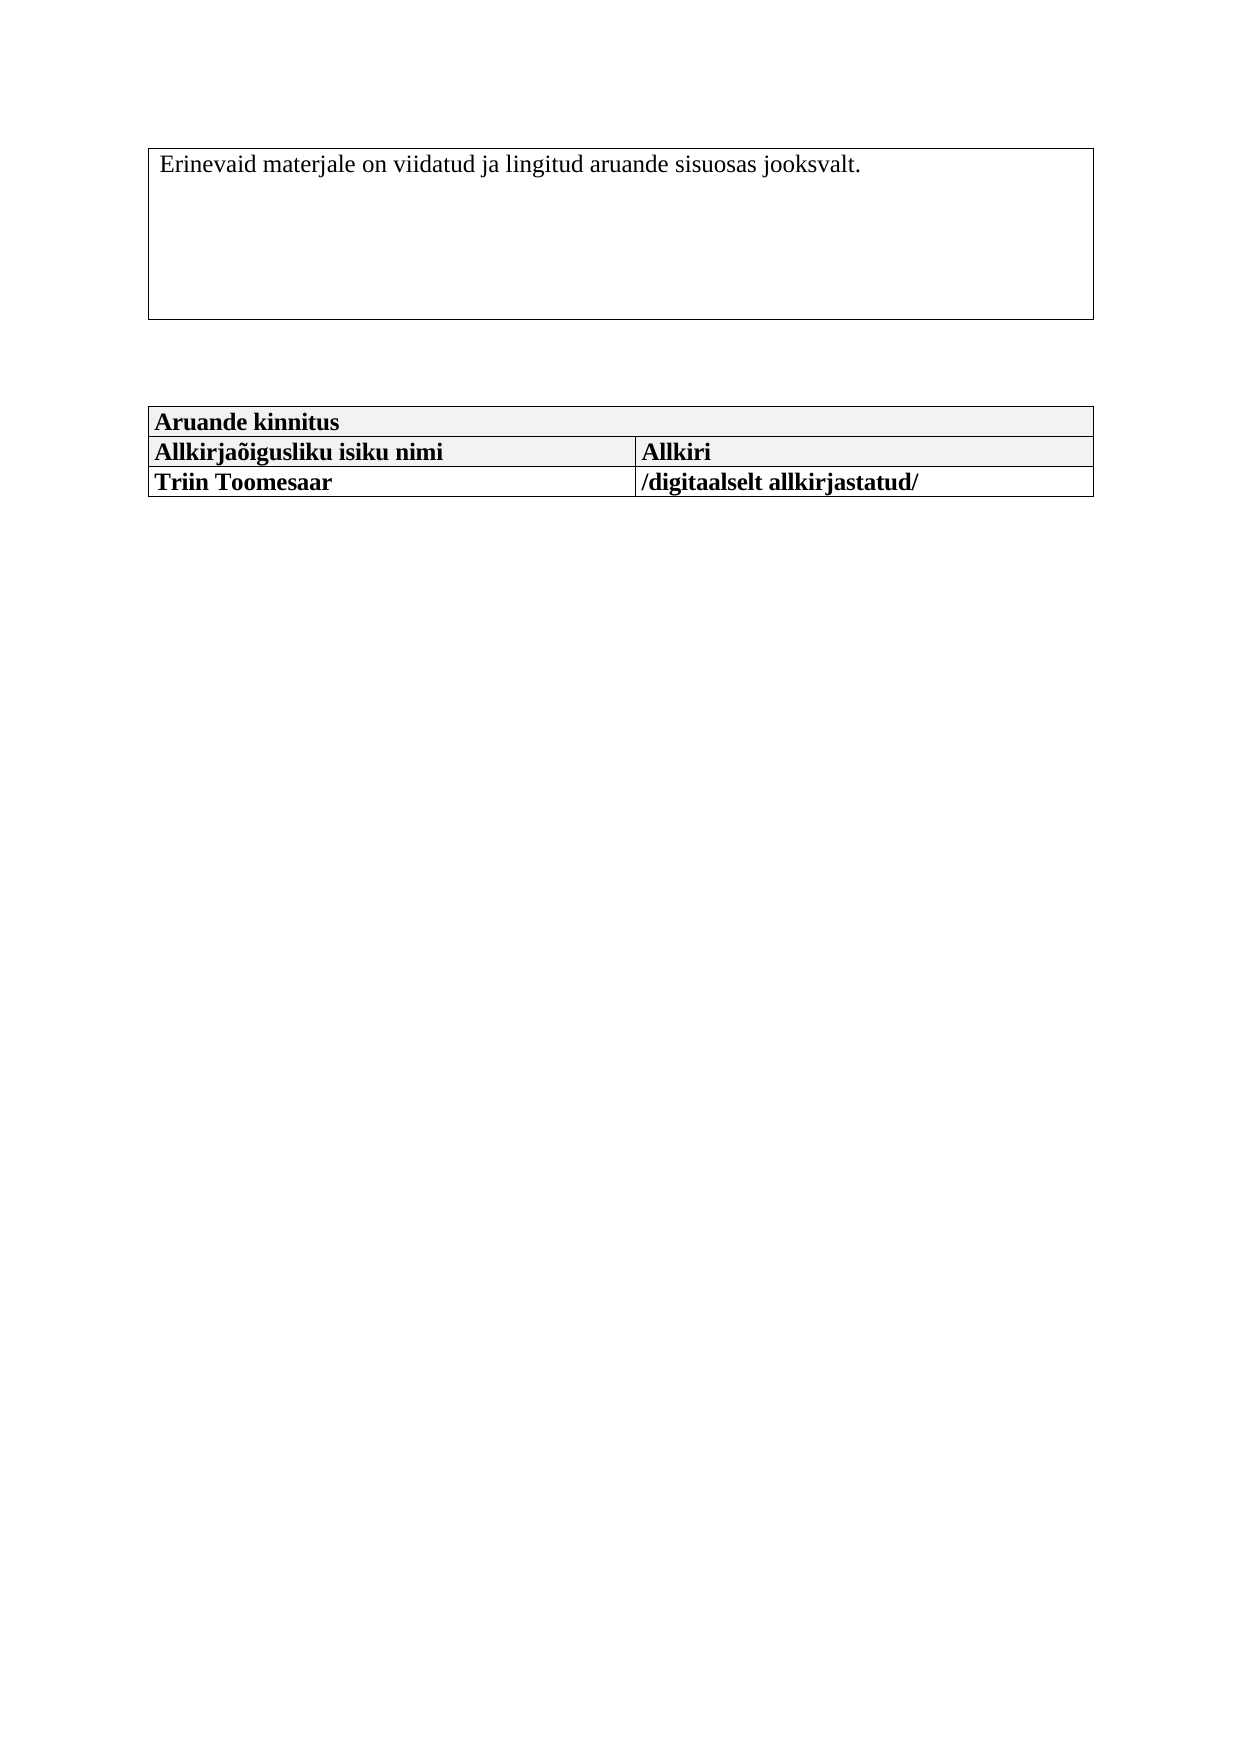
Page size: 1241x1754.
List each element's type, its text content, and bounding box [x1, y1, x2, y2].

table_cell Allkirjaõigusliku isiku nimi [149, 437, 635, 466]
table_cell /digitaalselt allkirjastatud/ [636, 467, 1093, 496]
table_cell Triin Toomesaar [149, 467, 635, 496]
table_cell Allkiri [636, 437, 1093, 466]
table_cell Erinevaid materjale on viidatud ja lingitud aruande sisuosas jooksvalt. [149, 149, 1093, 319]
table_header Aruande kinnitus [149, 407, 1093, 436]
